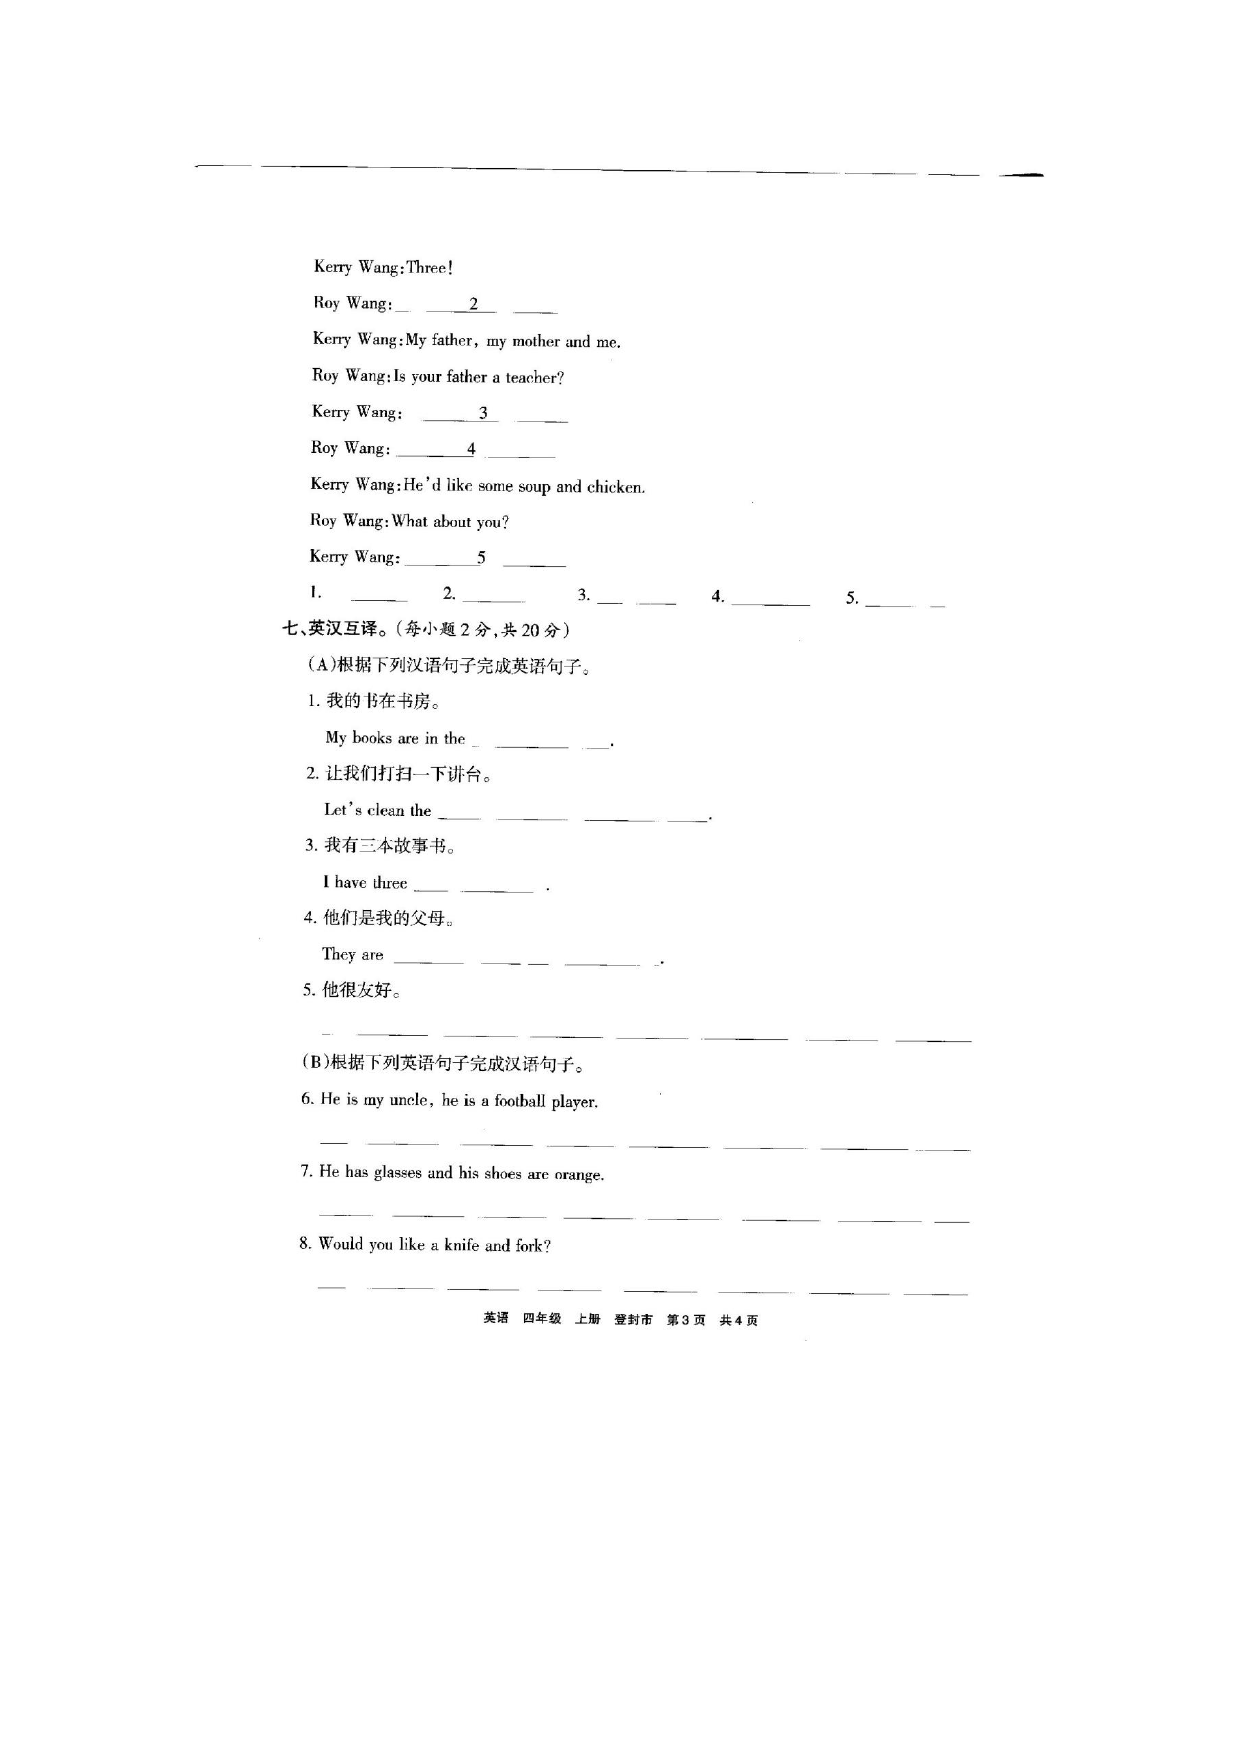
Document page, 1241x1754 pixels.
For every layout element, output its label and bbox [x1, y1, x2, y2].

picture [187, 162, 1053, 1385]
